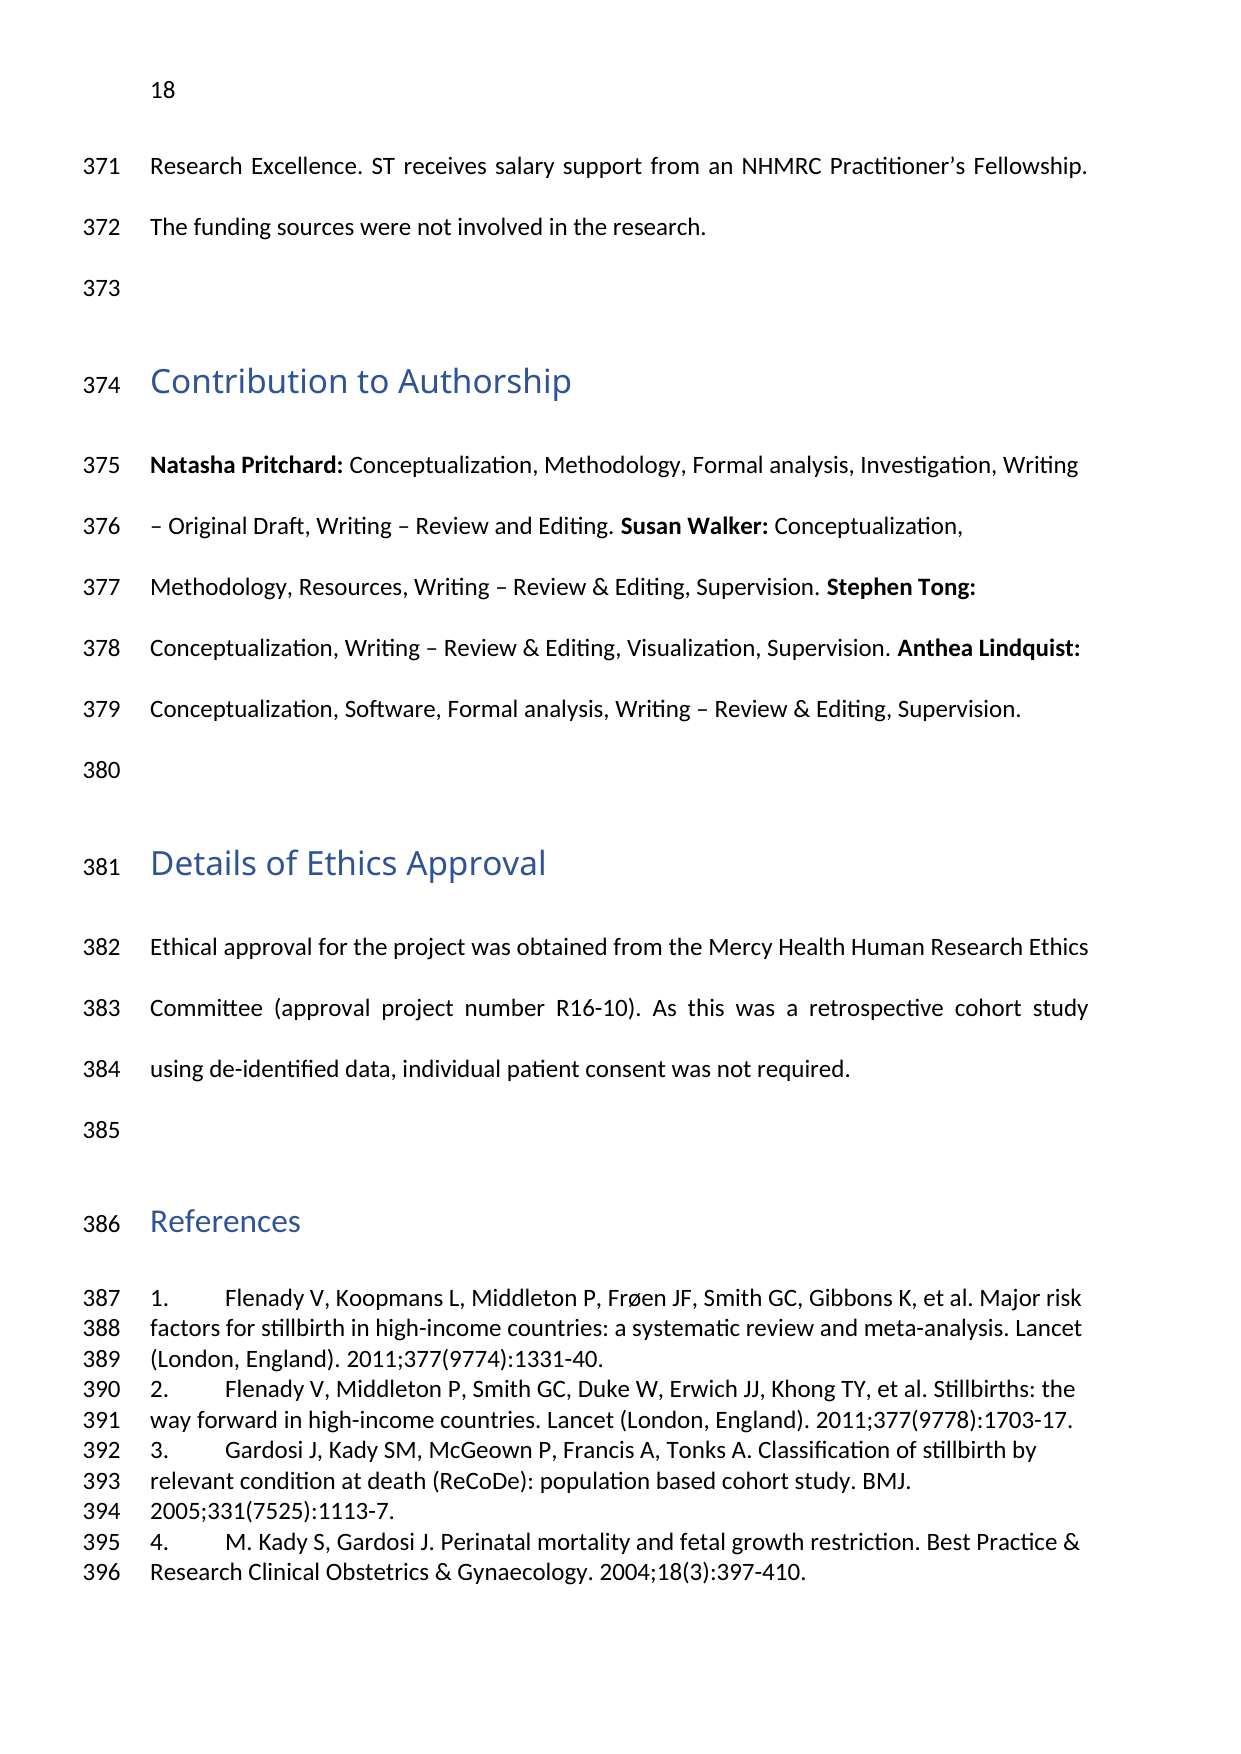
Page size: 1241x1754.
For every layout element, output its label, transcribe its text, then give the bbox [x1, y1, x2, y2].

subtitle Contribution to Authorship [150, 358, 1090, 403]
text 1. Flenady V, Koopmans L, Middleton P, Frøen JF, Smith GC, Gibbons K, et al. Major risk factors for stillbirth in high-income countries: a systematic review and meta-analysis. Lancet (London, England). 2011;377(9774):1331-40. [150, 1282, 1090, 1373]
text Natasha Pritchard: Conceptualization, Methodology, Formal analysis, Investigation, Writing – Original Draft, Writing – Review and Editing. Susan Walker: Conceptualization, Methodology, Resources, Writing – Review & Editing, Supervision. Stephen Tong: Conceptualization, Writing – Review & Editing, Visualization, Supervision. Anthea Lindquist: Conceptualization, Software, Formal analysis, Writing – Review & Editing, Supervision. [150, 449, 1090, 724]
subtitle References [150, 1200, 1090, 1241]
text Ethical approval for the project was obtained from the Mercy Health Human Research Ethics Committee (approval project number R16-10). As this was a retrospective cohort study using de-identified data, individual patient consent was not required. [150, 931, 1090, 1084]
text 2. Flenady V, Middleton P, Smith GC, Duke W, Erwich JJ, Khong TY, et al. Stillbirths: the way forward in high-income countries. Lancet (London, England). 2011;377(9778):1703-17. [150, 1373, 1090, 1434]
text 4. M. Kady S, Gardosi J. Perinatal mortality and fetal growth restriction. Best Practice & Research Clinical Obstetrics & Gynaecology. 2004;18(3):397-410. [150, 1526, 1090, 1587]
subtitle Details of Ethics Approval [150, 840, 1090, 886]
text 3. Gardosi J, Kady SM, McGeown P, Francis A, Tonks A. Classification of stillbirth by relevant condition at death (ReCoDe): population based cohort study. BMJ. 2005;331(7525):1113-7. [150, 1434, 1090, 1526]
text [150, 150, 1090, 242]
